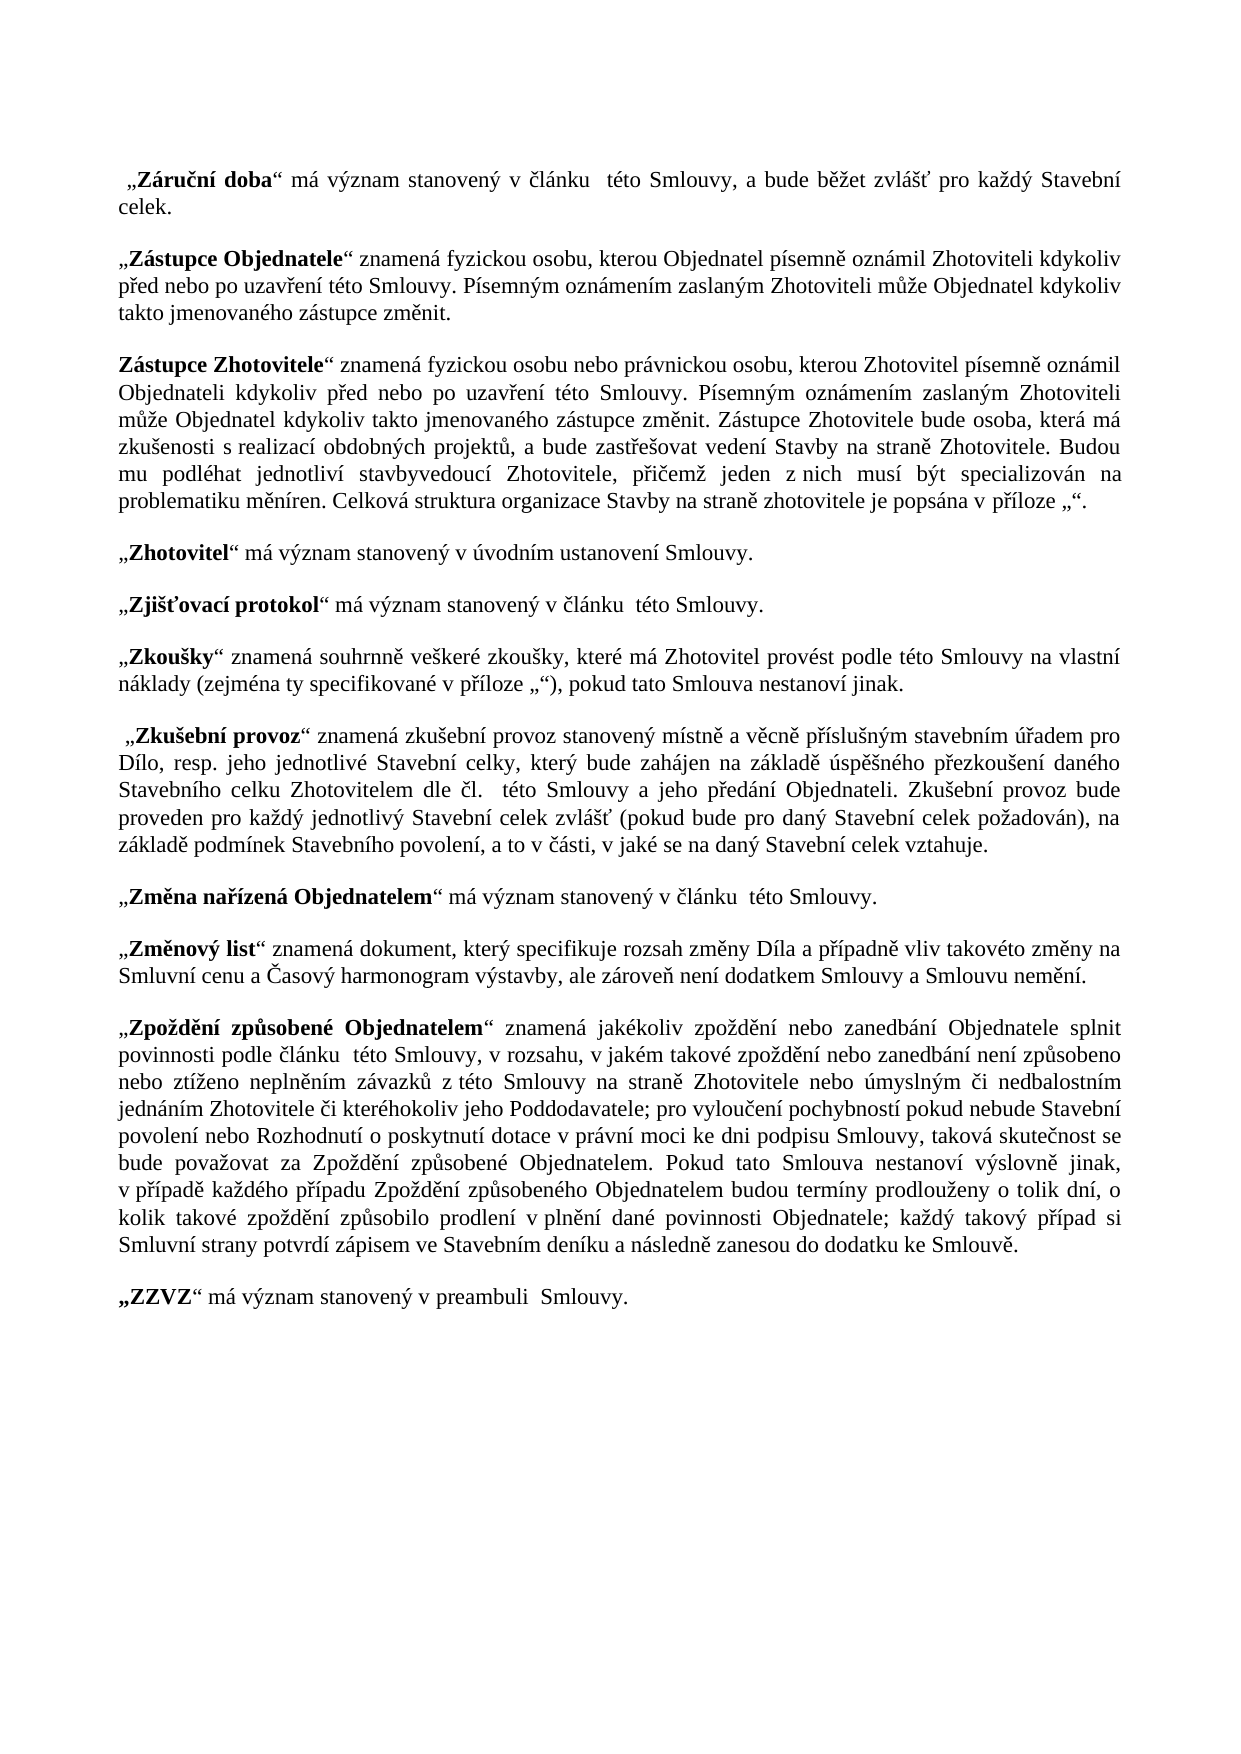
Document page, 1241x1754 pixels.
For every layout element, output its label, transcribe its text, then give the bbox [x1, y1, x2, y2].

text „Zástupce Objednatele“ znamená fyzickou osobu, kterou Objednatel písemně oznámil Zhotoviteli kdykoliv před nebo po uzavření této Smlouvy. Písemným oznámením zaslaným Zhotoviteli může Objednatel kdykoliv takto jmenovaného zástupce změnit. [118, 244, 1122, 326]
text „Zjišťovací protokol“ má význam stanovený v článku 2.4.1(f)(iii)(I) této Smlouvy. [118, 590, 1122, 617]
text „Záruční doba“ má význam stanovený v článku 7.1.3 této Smlouvy, a bude běžet zvlášť pro každý Stavební celek. [118, 165, 1122, 219]
text „Změnový list“ znamená dokument, který specifikuje rozsah změny Díla a případně vliv takovéto změny na Smluvní cenu a Časový harmonogram výstavby, ale zároveň není dodatkem Smlouvy a Smlouvu nemění. [118, 934, 1122, 988]
text „Zkušební provoz“ znamená zkušební provoz stanovený místně a věcně příslušným stavebním úřadem pro Dílo, resp. jeho jednotlivé Stavební celky, který bude zahájen na základě úspěšného přezkoušení daného Stavebního celku Zhotovitelem dle čl. 5 této Smlouvy a jeho předání Objednateli. Zkušební provoz bude proveden pro každý jednotlivý Stavební celek zvlášť (pokud bude pro daný Stavební celek požadován), na základě podmínek Stavebního povolení, a to v části, v jaké se na daný Stavební celek vztahuje. [118, 722, 1122, 857]
text „ZZVZ“ má význam stanovený v preambuli (D) Smlouvy. [118, 1282, 1122, 1309]
text „Zkoušky“ znamená souhrnně veškeré zkoušky, které má Zhotovitel provést podle této Smlouvy na vlastní náklady (zejména ty specifikované v příloze „Příloha 14“), pokud tato Smlouva nestanoví jinak. [118, 642, 1122, 697]
text „Zpoždění způsobené Objednatelem“ znamená jakékoliv zpoždění nebo zanedbání Objednatele splnit povinnosti podle článku 2.5 této Smlouvy, v rozsahu, v jakém takové zpoždění nebo zanedbání není způsobeno nebo ztíženo neplněním závazků z této Smlouvy na straně Zhotovitele nebo úmyslným či nedbalostním jednáním Zhotovitele či kteréhokoliv jeho Poddodavatele; pro vyloučení pochybností pokud nebude Stavební povolení nebo Rozhodnutí o poskytnutí dotace v právní moci ke dni podpisu Smlouvy, taková skutečnost se bude považovat za Zpoždění způsobené Objednatelem. Pokud tato Smlouva nestanoví výslovně jinak, v případě každého případu Zpoždění způsobeného Objednatelem budou termíny prodlouženy o tolik dní, o kolik takové zpoždění způsobilo prodlení v plnění dané povinnosti Objednatele; každý takový případ si Smluvní strany potvrdí zápisem ve Stavebním deníku a následně zanesou do dodatku ke Smlouvě. [118, 1013, 1122, 1257]
text Zástupce Zhotovitele“ znamená fyzickou osobu nebo právnickou osobu, kterou Zhotovitel písemně oznámil Objednateli kdykoliv před nebo po uzavření této Smlouvy. Písemným oznámením zaslaným Zhotoviteli může Objednatel kdykoliv takto jmenovaného zástupce změnit. Zástupce Zhotovitele bude osoba, která má zkušenosti s realizací obdobných projektů, a bude zastřešovat vedení Stavby na straně Zhotovitele. Budou mu podléhat jednotliví stavbyvedoucí Zhotovitele, přičemž jeden z nich musí být specializován na problematiku měníren. Celková struktura organizace Stavby na straně zhotovitele je popsána v příloze „Příloha 10“. [118, 351, 1122, 513]
text „Zhotovitel“ má význam stanovený v úvodním ustanovení Smlouvy. [118, 538, 1122, 565]
text „Změna nařízená Objednatelem“ má význam stanovený v článku 2.8.3 této Smlouvy. [118, 882, 1122, 909]
